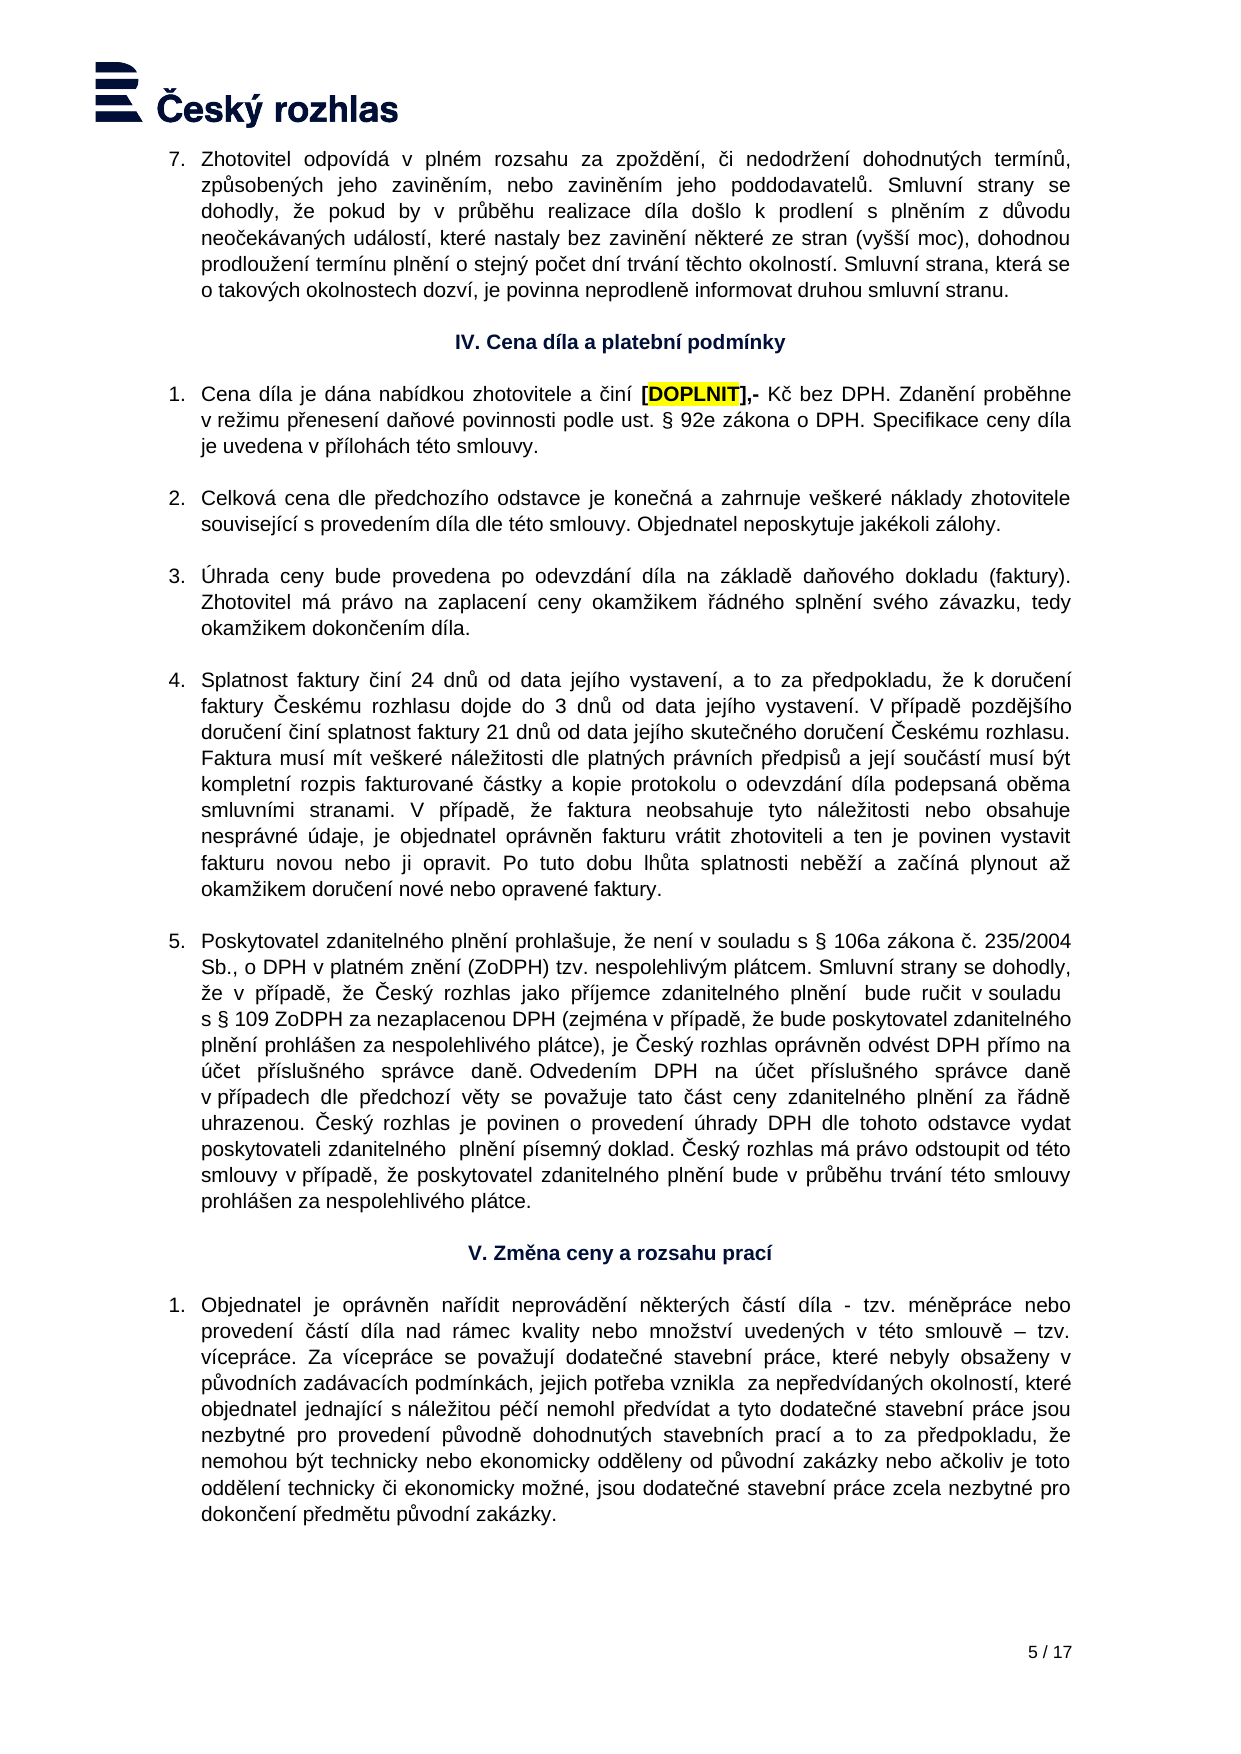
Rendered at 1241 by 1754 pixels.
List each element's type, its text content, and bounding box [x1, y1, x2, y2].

list Splatnost faktury činí 24 dnů od data jejího vystavení, a to za předpokladu, že k doručení faktury Českému rozhlasu dojde do 3 dnů od data jejího vystavení. V případě pozdějšího doručení činí splatnost faktury 21 dnů od data jejího skutečného doručení Českému rozhlasu. Faktura musí mít veškeré náležitosti dle platných právních předpisů a její součástí musí být kompletní rozpis fakturované částky a kopie protokolu o odevzdání díla podepsaná oběma smluvními stranami. V případě, že faktura neobsahuje tyto náležitosti nebo obsahuje nesprávné údaje, je objednatel oprávněn fakturu vrátit zhotoviteli a ten je povinen vystavit fakturu novou nebo ji opravit. Po tuto dobu lhůta splatnosti neběží a začíná plynout až okamžikem doručení nové nebo opravené faktury. [168, 667, 1072, 901]
list Celková cena dle předchozího odstavce je konečná a zahrnuje veškeré náklady zhotovitele související s provedením díla dle této smlouvy. Objednatel neposkytuje jakékoli zálohy. [168, 484, 1072, 537]
subtitle Cena díla a platební podmínky [168, 328, 1072, 354]
list Zhotovitel odpovídá v plném rozsahu za zpoždění, či nedodržení dohodnutých termínů, způsobených jeho zaviněním, nebo zaviněním jeho poddodavatelů. Smluvní strany se dohodly, že pokud by v průběhu realizace díla došlo k prodlení s plněním z důvodu neočekávaných událostí, které nastaly bez zavinění některé ze stran (vyšší moc), dohodnou prodloužení termínu plnění o stejný počet dní trvání těchto okolností. Smluvní strana, která se o takových okolnostech dozví, je povinna neprodleně informovat druhou smluvní stranu. [168, 146, 1072, 302]
list Objednatel je oprávněn nařídit neprovádění některých částí díla - tzv. méněpráce nebo provedení částí díla nad rámec kvality nebo množství uvedených v této smlouvě – tzv. vícepráce. Za vícepráce se považují dodatečné stavební práce, které nebyly obsaženy v původních zadávacích podmínkách, jejich potřeba vznikla za nepředvídaných okolností, které objednatel jednající s náležitou péčí nemohl předvídat a tyto dodatečné stavební práce jsou nezbytné pro provedení původně dohodnutých stavebních prací a to za předpokladu, že nemohou být technicky nebo ekonomicky odděleny od původní zakázky nebo ačkoliv je toto oddělení technicky či ekonomicky možné, jsou dodatečné stavební práce zcela nezbytné pro dokončení předmětu původní zakázky. [168, 1292, 1072, 1526]
list Cena díla je dána nabídkou zhotovitele a činí [DOPLNIT],- Kč bez DPH. Zdanění proběhne v režimu přenesení daňové povinnosti podle ust. § 92e zákona o DPH. Specifikace ceny díla je uvedena v přílohách této smlouvy. [168, 380, 1072, 458]
picture [95, 62, 398, 128]
list Poskytovatel zdanitelného plnění prohlašuje, že není v souladu s § 106a zákona č. 235/2004 Sb., o DPH v platném znění (ZoDPH) tzv. nespolehlivým plátcem. Smluvní strany se dohodly, že v případě, že Český rozhlas jako příjemce zdanitelného plnění bude ručit v souladu s § 109 ZoDPH za nezaplacenou DPH (zejména v případě, že bude poskytovatel zdanitelného plnění prohlášen za nespolehlivého plátce), je Český rozhlas oprávněn odvést DPH přímo na účet příslušného správce daně. Odvedením DPH na účet příslušného správce daně v případech dle předchozí věty se považuje tato část ceny zdanitelného plnění za řádně uhrazenou. Český rozhlas je povinen o provedení úhrady DPH dle tohoto odstavce vydat poskytovateli zdanitelného plnění písemný doklad. Český rozhlas má právo odstoupit od této smlouvy v případě, že poskytovatel zdanitelného plnění bude v průběhu trvání této smlouvy prohlášen za nespolehlivého plátce. [168, 927, 1072, 1214]
list Úhrada ceny bude provedena po odevzdání díla na základě daňového dokladu (faktury). Zhotovitel má právo na zaplacení ceny okamžikem řádného splnění svého závazku, tedy okamžikem dokončením díla. [168, 563, 1072, 641]
subtitle Změna ceny a rozsahu prací [168, 1240, 1072, 1266]
